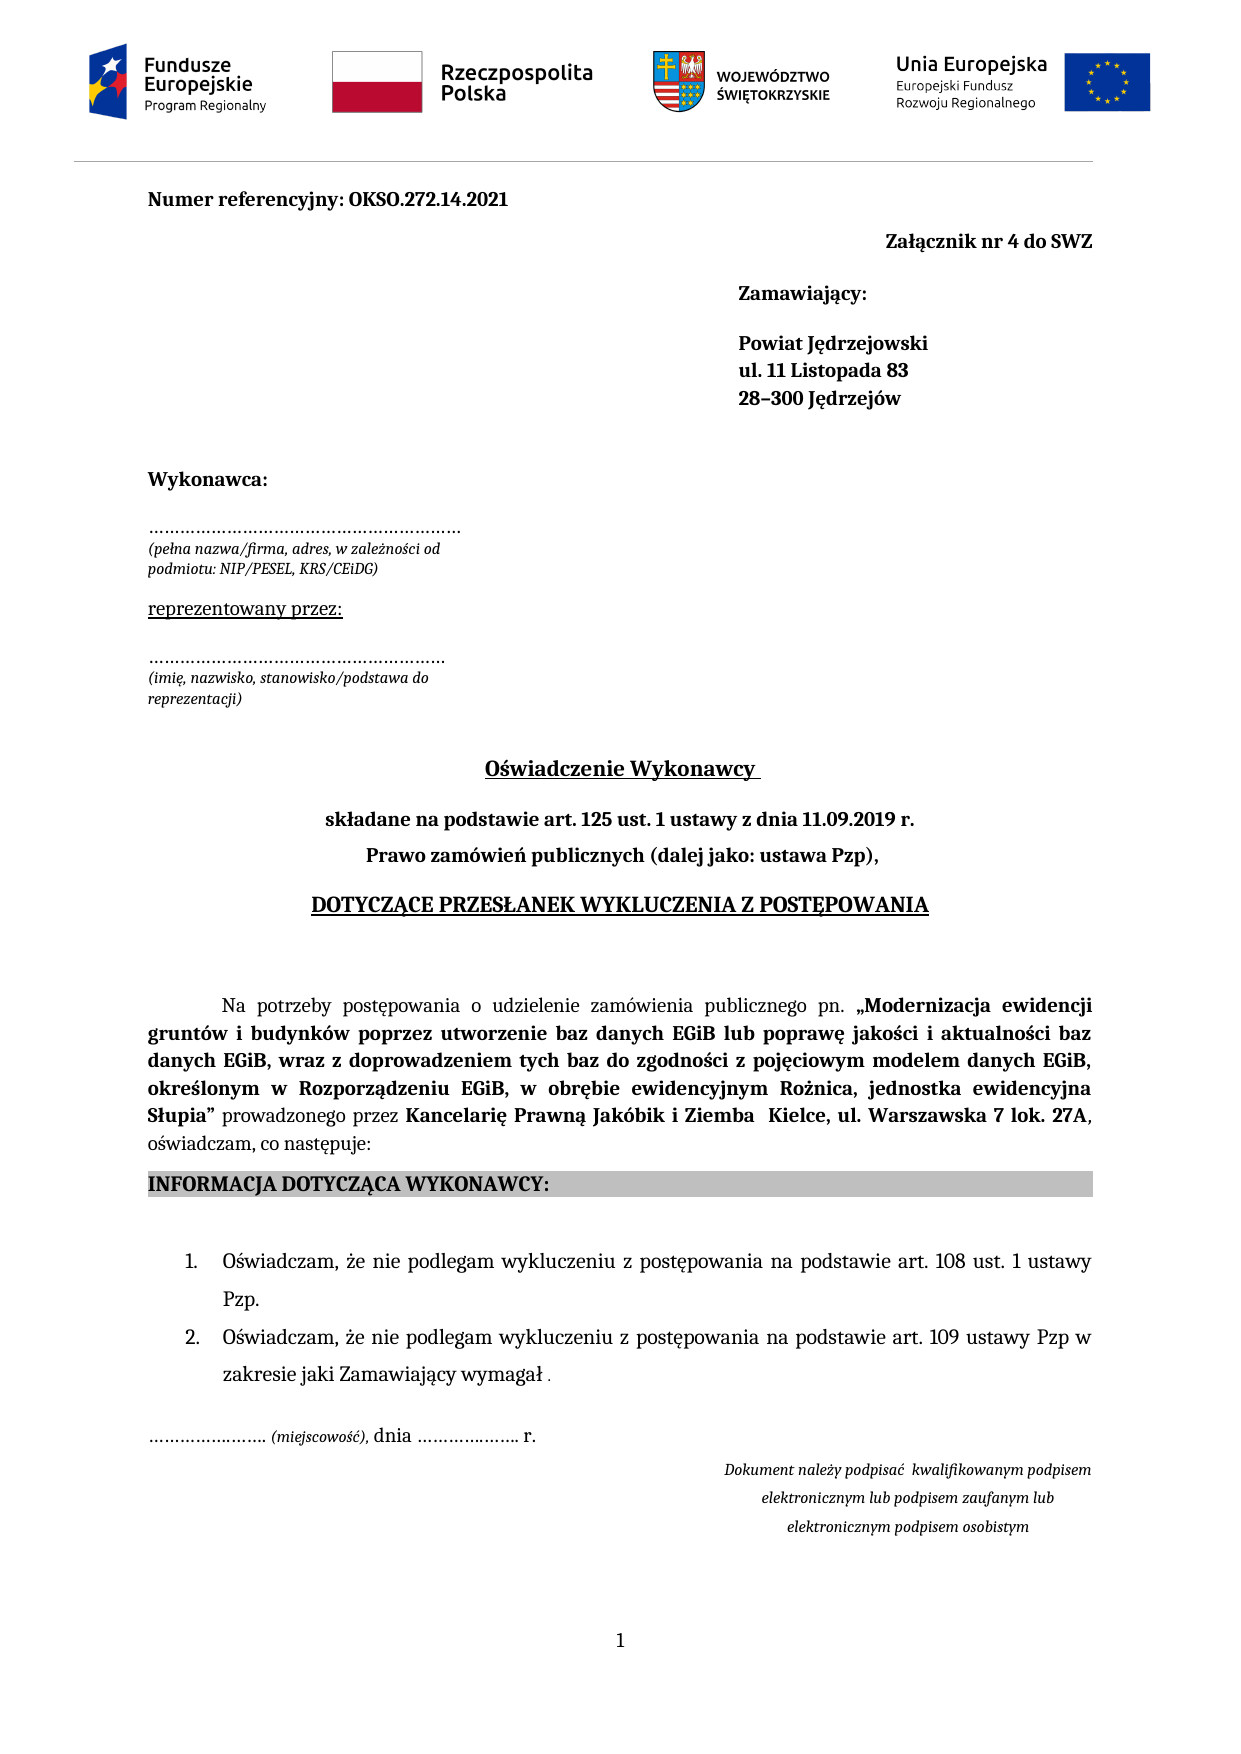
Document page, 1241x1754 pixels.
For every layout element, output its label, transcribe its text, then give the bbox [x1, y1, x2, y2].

text (imię, nazwisko, stanowisko/podstawa do reprezentacji) [148, 669, 472, 709]
text …………………………………………………… [148, 515, 472, 539]
text Numer referencyjny: OKSO.272.14.2021 [148, 187, 1093, 211]
list Oświadczam, że nie podlegam wykluczeniu z postępowania na podstawie art. 109 ustawy Pzp w zakresie jaki Zamawiający wymagał . [185, 1324, 1093, 1387]
text ul. 11 Listopada 83 [738, 359, 1093, 383]
text reprezentowany przez: [148, 597, 1093, 621]
text Prawo zamówień publicznych (dalej jako: ustawa Pzp), [148, 843, 1093, 867]
text Na potrzeby postępowania o udzielenie zamówienia publicznego pn. „Modernizacja ewidencji gruntów i budynków poprzez utworzenie baz danych EGiB lub poprawę jakości i aktualności baz danych EGiB, wraz z doprowadzeniem tych baz do zgodności z pojęciowym modelem danych EGiB, określonym w Rozporządzeniu EGiB, w obrębie ewidencyjnym Rożnica, jednostka ewidencyjna Słupia” prowadzonego przez Kancelarię Prawną Jakóbik i Ziemba Kielce, ul. Warszawska 7 lok. 27A, oświadczam, co następuje: [148, 994, 1093, 1155]
text …………….……. (miejscowość), dnia ………….……. r. [148, 1424, 1093, 1448]
list Oświadczam, że nie podlegam wykluczeniu z postępowania na podstawie art. 108 ust. 1 ustawy Pzp. [185, 1249, 1093, 1312]
text Dokument należy podpisać kwalifikowanym podpisem elektronicznym lub podpisem zaufanym lub elektronicznym podpisem osobistym [723, 1460, 1093, 1537]
text Zamawiający: [738, 282, 1093, 306]
picture [73, 29, 1166, 135]
text Załącznik nr 4 do SWZ [694, 230, 1093, 254]
text DOTYCZĄCE PRZESŁANEK WYKLUCZENIA Z POSTĘPOWANIA [148, 892, 1093, 918]
text INFORMACJA DOTYCZĄCA WYKONAWCY: [148, 1171, 1093, 1197]
text Powiat Jędrzejowski [738, 331, 1093, 355]
text 28–300 Jędrzejów [738, 386, 1093, 410]
text Oświadczenie Wykonawcy [148, 755, 1093, 782]
text ………………………………………………… [148, 645, 472, 669]
text składane na podstawie art. 125 ust. 1 ustawy z dnia 11.09.2019 r. [148, 807, 1093, 831]
text Wykonawca: [148, 467, 1093, 491]
text (pełna nazwa/firma, adres, w zależności od podmiotu: NIP/PESEL, KRS/CEiDG) [148, 539, 472, 579]
